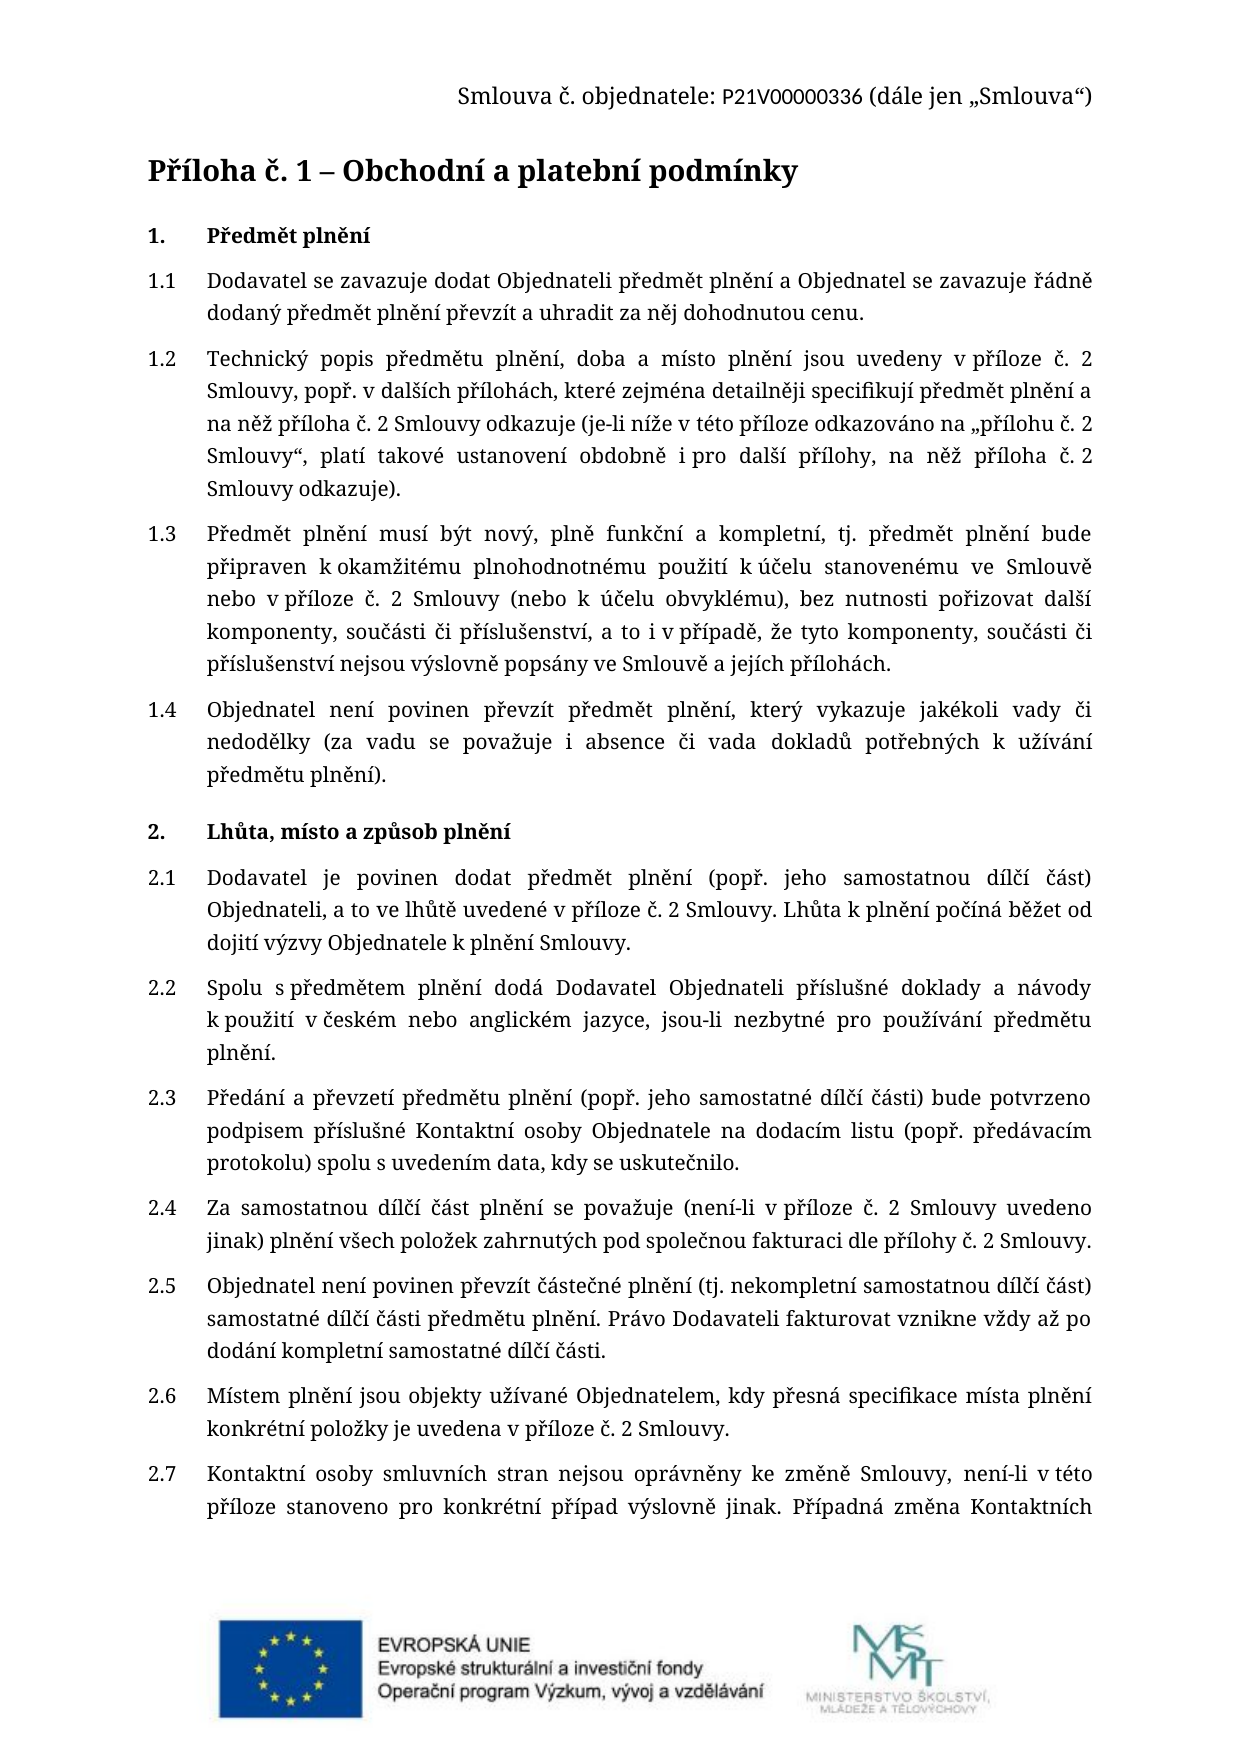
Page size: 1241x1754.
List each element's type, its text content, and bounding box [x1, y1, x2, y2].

list Předmět plnění musí být nový, plně funkční a kompletní, tj. předmět plnění bude připraven k okamžitému plnohodnotnému použití k účelu stanovenému ve Smlouvě nebo v příloze č. 2 Smlouvy (nebo k účelu obvyklému), bez nutnosti pořizovat další komponenty, součásti či příslušenství, a to i v případě, že tyto komponenty, součásti či příslušenství nejsou výslovně popsány ve Smlouvě a jejích přílohách. [148, 519, 1093, 678]
list Lhůta, místo a způsob plnění [148, 817, 1093, 846]
list Spolu s předmětem plnění dodá Dodavatel Objednateli příslušné doklady a návody k použití v českém nebo anglickém jazyce, jsou-li nezbytné pro používání předmětu plnění. [148, 973, 1093, 1067]
list Za samostatnou dílčí část plnění se považuje (není-li v příloze č. 2 Smlouvy uvedeno jinak) plnění všech položek zahrnutých pod společnou fakturaci dle přílohy č. 2 Smlouvy. [148, 1193, 1093, 1254]
list Místem plnění jsou objekty užívané Objednatelem, kdy přesná specifikace místa plnění konkrétní položky je uvedena v příloze č. 2 Smlouvy. [148, 1382, 1093, 1443]
list Předmět plnění [148, 221, 1093, 249]
list Objednatel není povinen převzít částečné plnění (tj. nekompletní samostatnou dílčí část) samostatné dílčí části předmětu plnění. Právo Dodavateli fakturovat vznikne vždy až po dodání kompletní samostatné dílčí části. [148, 1271, 1093, 1365]
list Předání a převzetí předmětu plnění (popř. jeho samostatné dílčí části) bude potvrzeno podpisem příslušné Kontaktní osoby Objednatele na dodacím listu (popř. předávacím protokolu) spolu s uvedením data, kdy se uskutečnilo. [148, 1083, 1093, 1177]
list Technický popis předmětu plnění, doba a místo plnění jsou uvedeny v příloze č. 2 Smlouvy, popř. v dalších přílohách, které zejména detailněji specifikují předmět plnění a na něž příloha č. 2 Smlouvy odkazuje (je-li níže v této příloze odkazováno na „přílohu č. 2 Smlouvy“, platí takové ustanovení obdobně i pro další přílohy, na něž příloha č. 2 Smlouvy odkazuje). [148, 344, 1093, 502]
picture [147, 1572, 1068, 1754]
list Dodavatel se zavazuje dodat Objednateli předmět plnění a Objednatel se zavazuje řádně dodaný předmět plnění převzít a uhradit za něj dohodnutou cenu. [148, 266, 1093, 327]
list Dodavatel je povinen dodat předmět plnění (popř. jeho samostatnou dílčí část) Objednateli, a to ve lhůtě uvedené v příloze č. 2 Smlouvy. Lhůta k plnění počíná běžet od dojití výzvy Objednatele k plnění Smlouvy. [148, 863, 1093, 956]
list Objednatel není povinen převzít předmět plnění, který vykazuje jakékoli vady či nedodělky (za vadu se považuje i absence či vada dokladů potřebných k užívání předmětu plnění). [148, 695, 1093, 788]
text Příloha č. 1 – Obchodní a platební podmínky [148, 150, 1093, 190]
